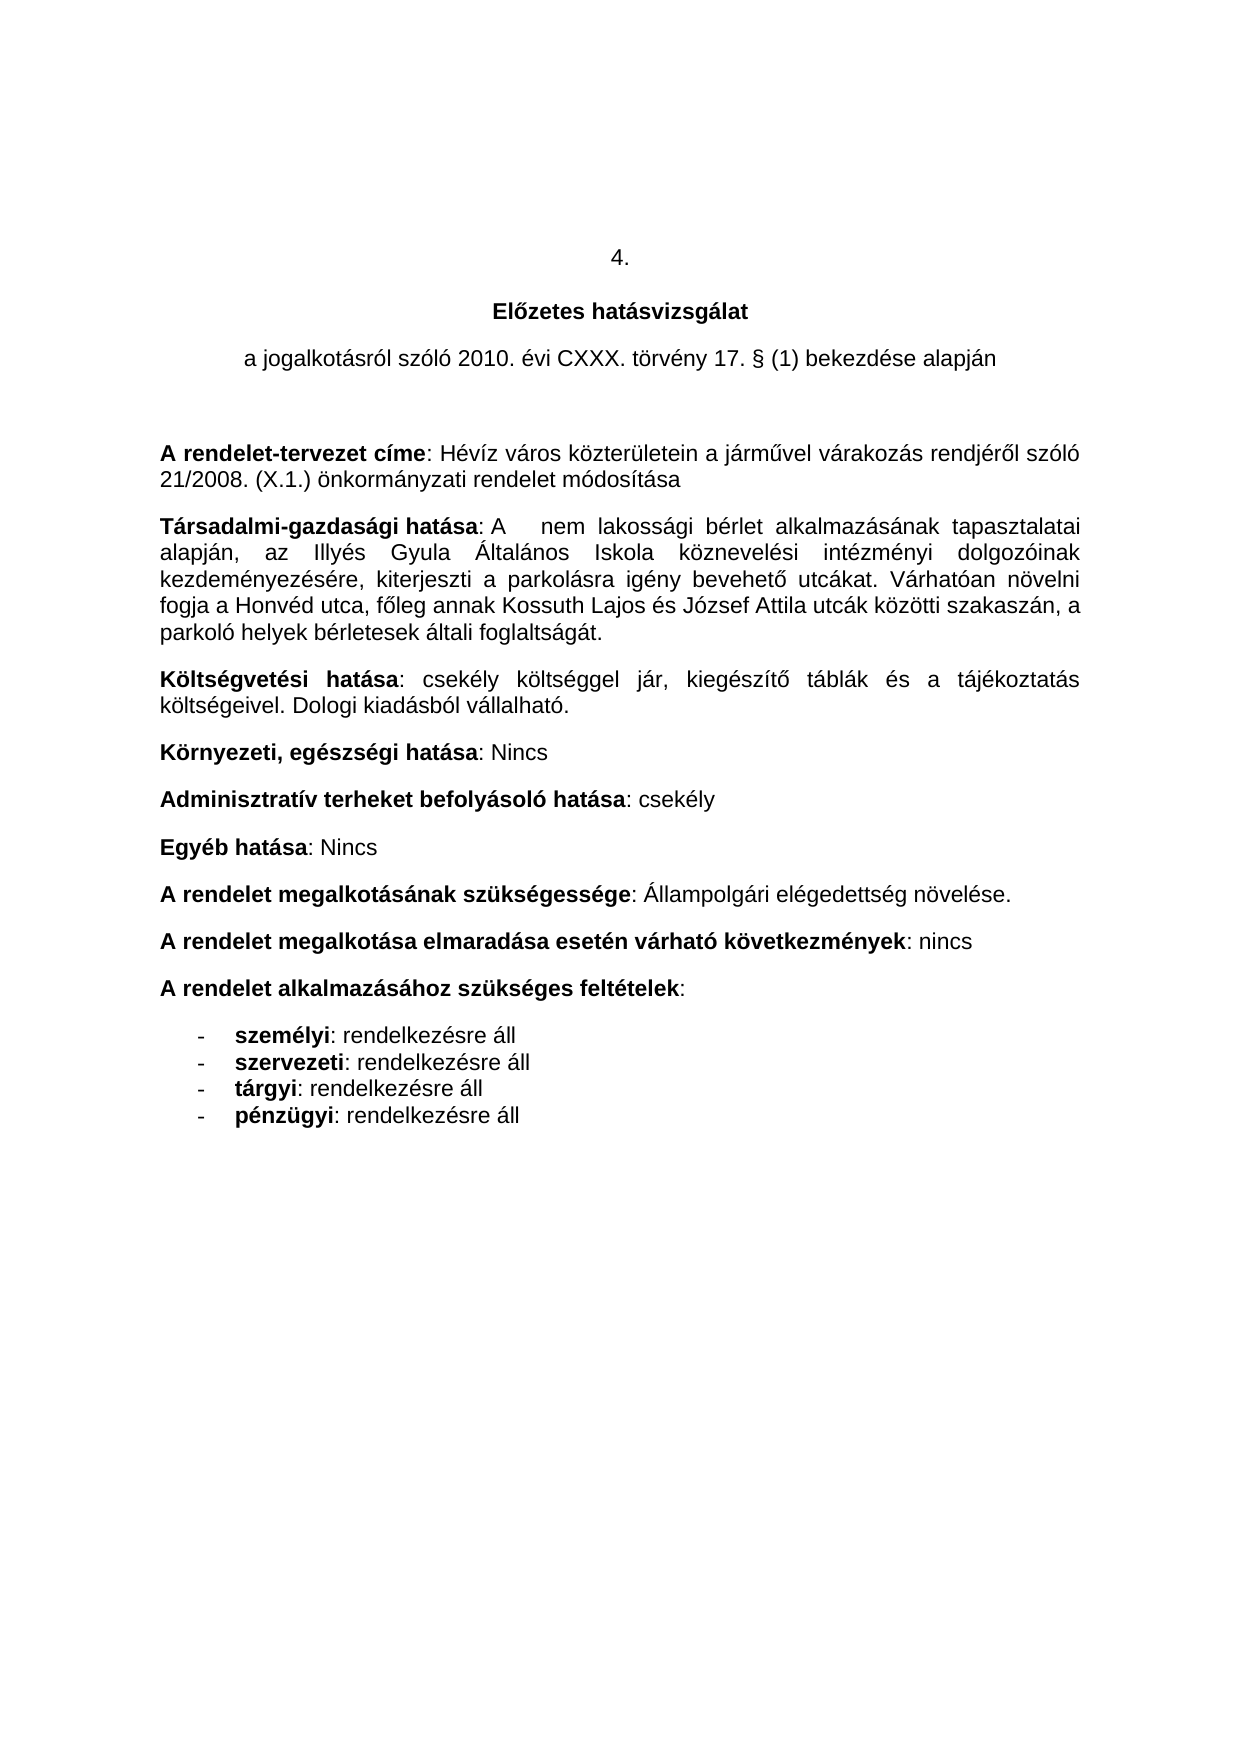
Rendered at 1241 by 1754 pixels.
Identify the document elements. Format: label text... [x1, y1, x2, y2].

text Egyéb hatása: Nincs [159, 833, 1081, 860]
text Társadalmi-gazdasági hatása: A nem lakossági bérlet alkalmazásának tapasztalatai alapján, az Illyés Gyula Általános Iskola köznevelési intézményi dolgozóinak kezdeményezésére, kiterjeszti a parkolásra igény bevehető utcákat. Várhatóan növelni fogja a Honvéd utca, főleg annak Kossuth Lajos és József Attila utcák közötti szakaszán, a parkoló helyek bérletesek általi foglaltságát. [159, 513, 1081, 645]
text Környezeti, egészségi hatása: Nincs [159, 739, 1081, 766]
list szervezeti: rendelkezésre áll [197, 1049, 1081, 1075]
text Adminisztratív terheket befolyásoló hatása: csekély [159, 786, 1081, 813]
text A rendelet-tervezet címe: Hévíz város közterületein a járművel várakozás rendjéről szóló 21/2008. (X.1.) önkormányzati rendelet módosítása [159, 439, 1081, 492]
text Költségvetési hatása: csekély költséggel jár, kiegészítő táblák és a tájékoztatás költségeivel. Dologi kiadásból vállalható. [159, 666, 1081, 718]
text A rendelet megalkotásának szükségessége: Állampolgári elégedettség növelése. [159, 881, 1081, 907]
text A rendelet alkalmazásához szükséges feltételek: [159, 975, 1081, 1001]
text a jogalkotásról szóló 2010. évi CXXX. törvény 17. § (1) bekezdése alapján [159, 345, 1081, 371]
list tárgyi: rendelkezésre áll [197, 1075, 1081, 1102]
text Előzetes hatásvizsgálat [159, 298, 1081, 324]
list személyi: rendelkezésre áll [197, 1022, 1081, 1049]
text A rendelet megalkotása elmaradása esetén várható következmények: nincs [159, 928, 1081, 954]
list pénzügyi: rendelkezésre áll [197, 1102, 1081, 1128]
text 4. [159, 243, 1081, 270]
